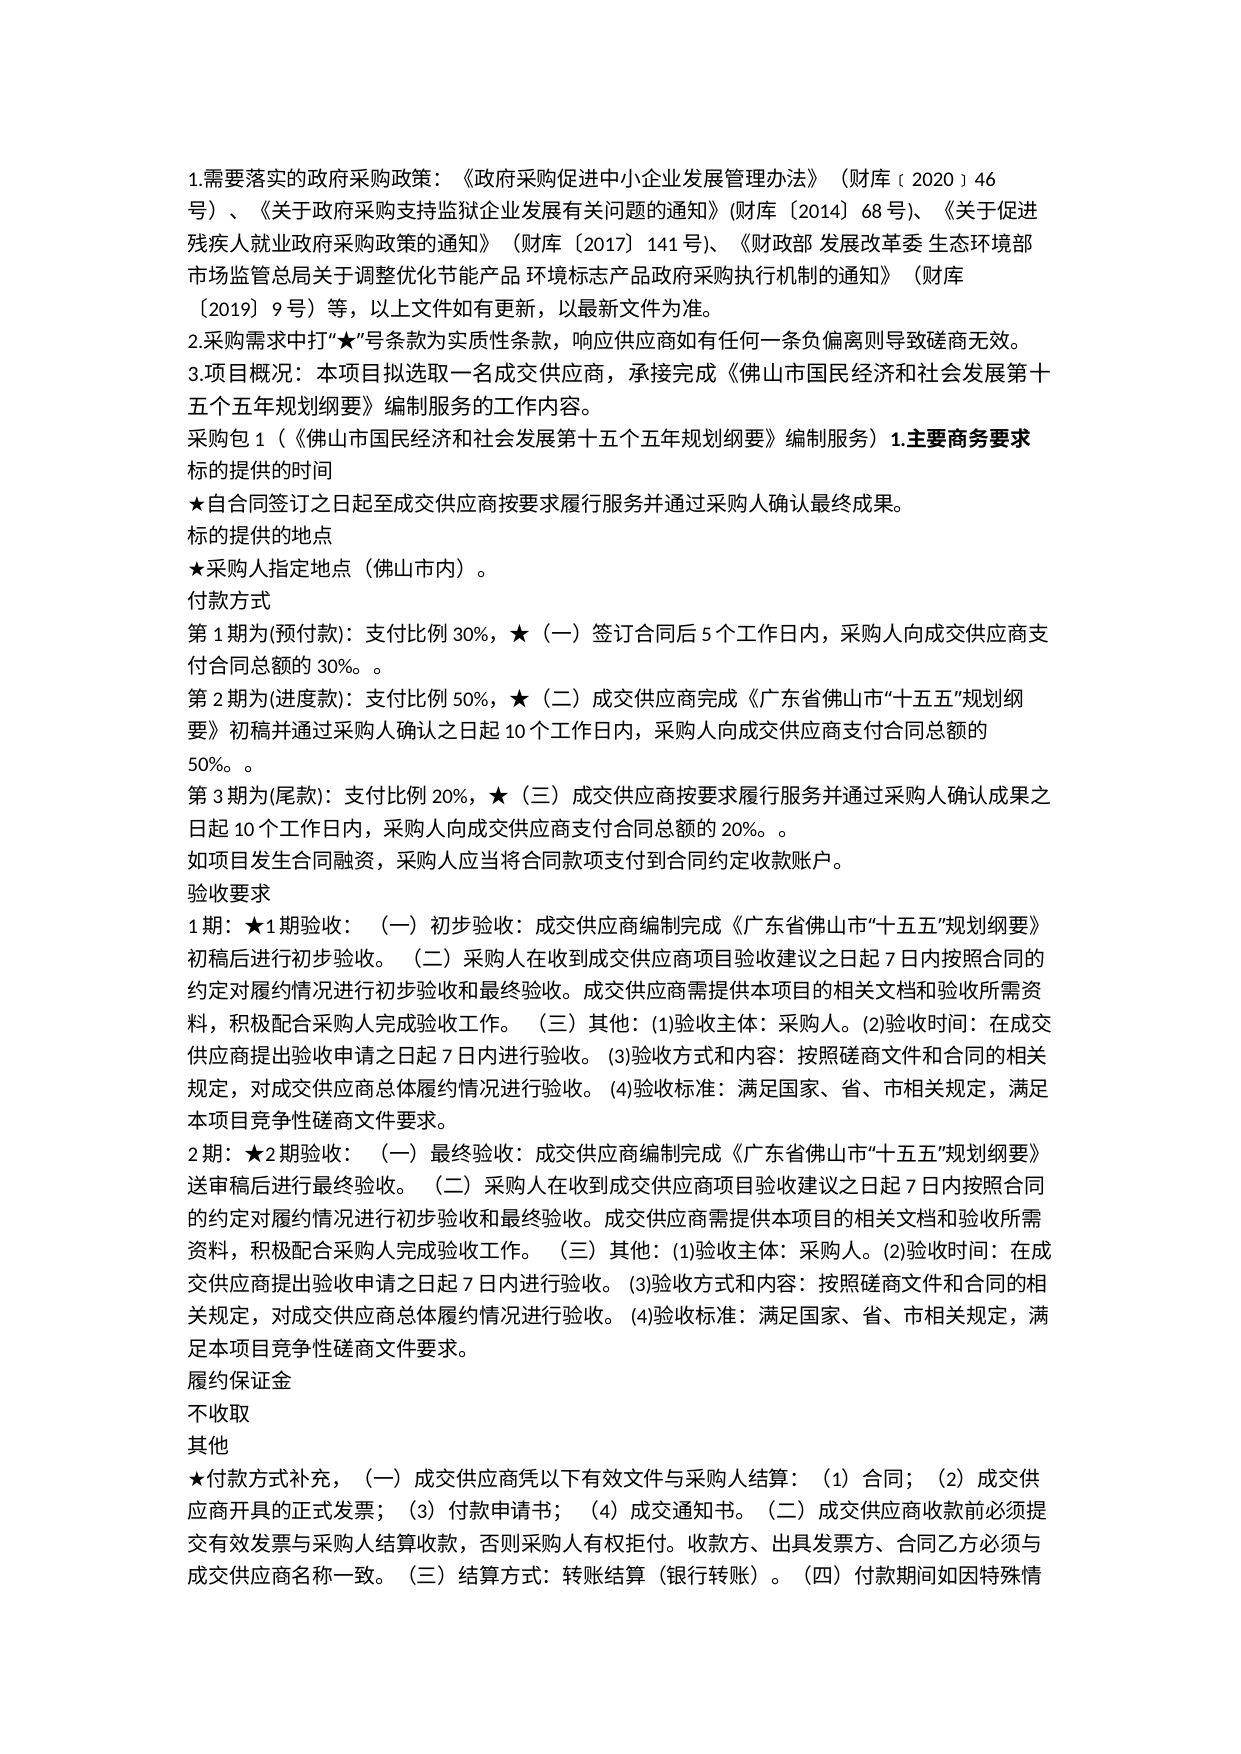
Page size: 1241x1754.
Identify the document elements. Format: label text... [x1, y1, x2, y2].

text 1.需要落实的政府采购政策：《政府采购促进中小企业发展管理办法》（财库﹝2020﹞46号）、《关于政府采购支持监狱企业发展有关问题的通知》(财库〔2014〕68号)、《关于促进残疾人就业政府采购政策的通知》（财库〔2017〕141号)、《财政部 发展改革委 生态环境部 市场监管总局关于调整优化节能产品 环境标志产品政府采购执行机制的通知》（财库〔2019〕9号）等，以上文件如有更新，以最新文件为准。 [187, 162, 1053, 324]
text 3.项目概况：本项目拟选取一名成交供应商，承接完成《佛山市国民经济和社会发展第十五个五年规划纲要》编制服务的工作内容。 [187, 357, 1053, 422]
text 2.采购需求中打“★”号条款为实质性条款，响应供应商如有任何一条负偏离则导致磋商无效。 [187, 324, 1053, 357]
text 采购包1（《佛山市国民经济和社会发展第十五个五年规划纲要》编制服务）1.主要商务要求 [187, 422, 1053, 454]
